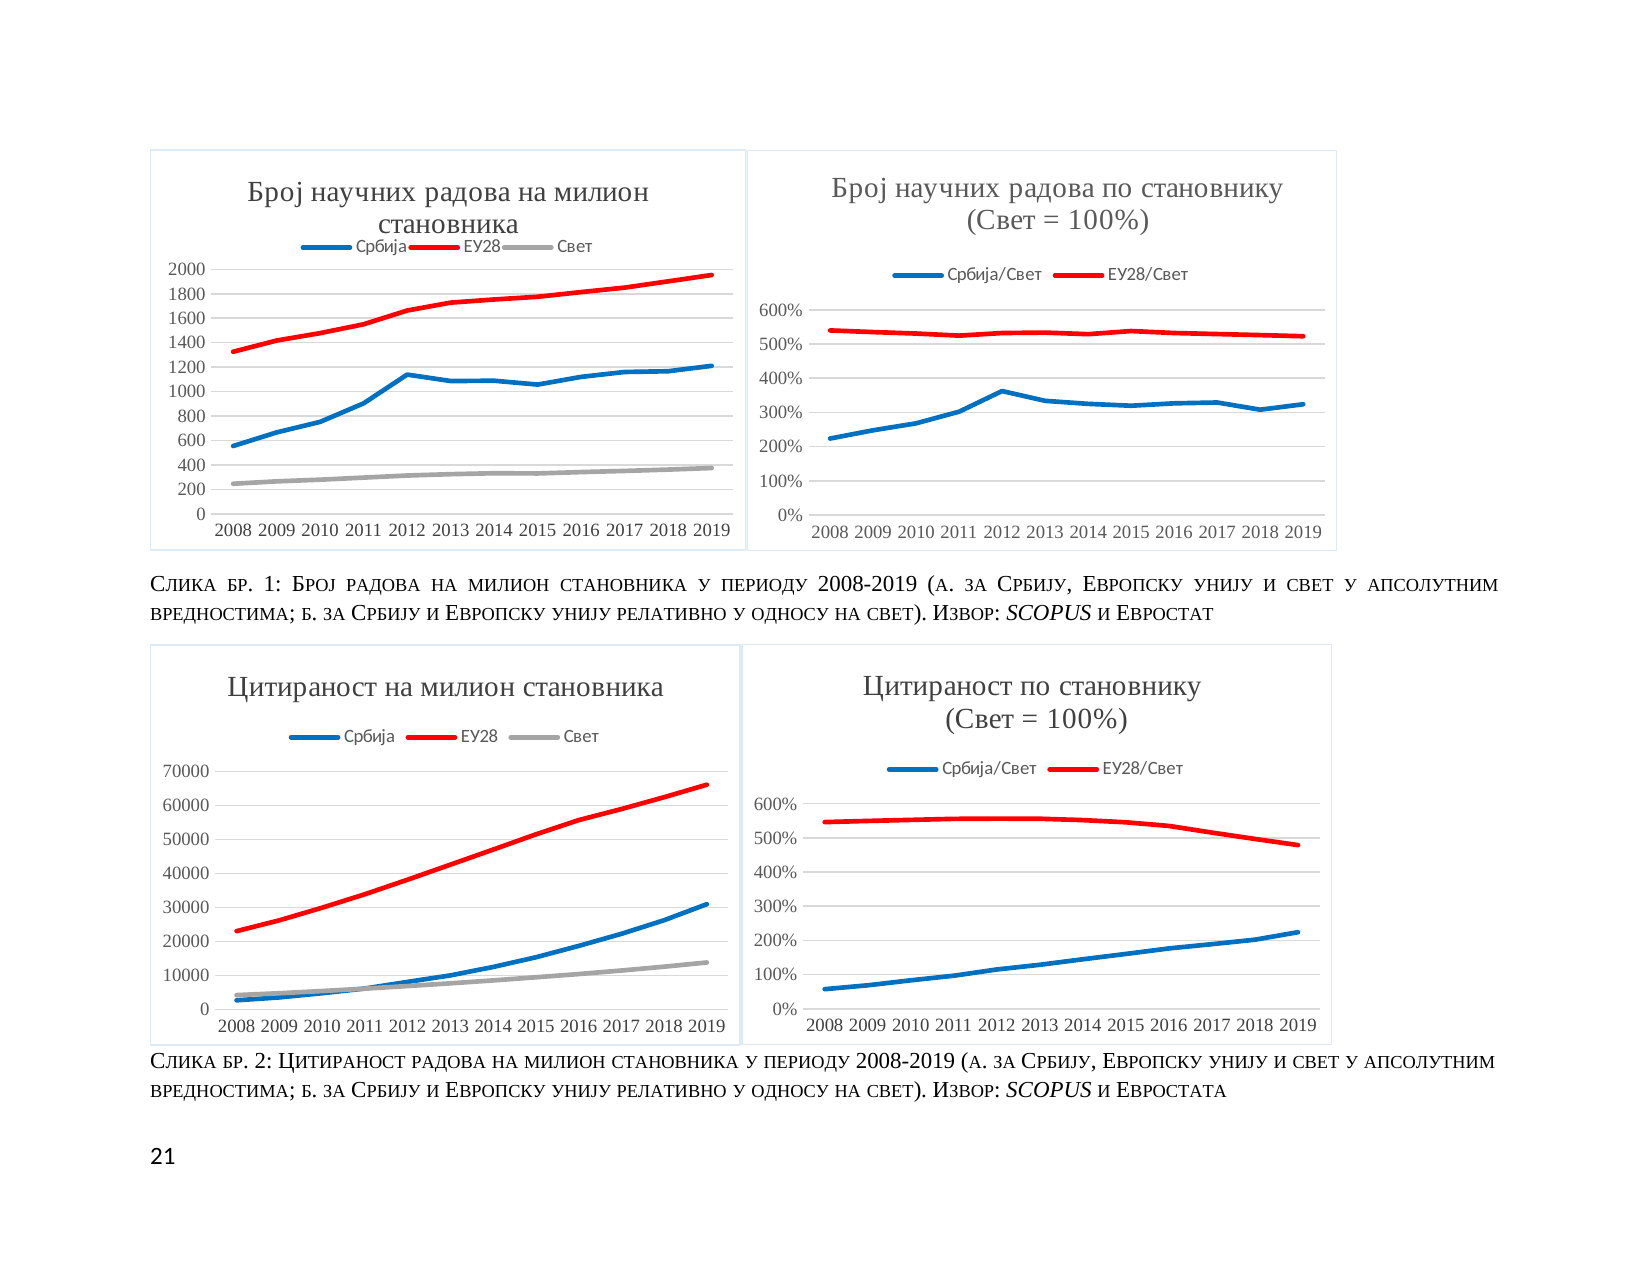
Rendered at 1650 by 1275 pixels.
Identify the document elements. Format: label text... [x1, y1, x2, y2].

text Слика бр. 2: Цитираност радова на милион становника у периоду 2008-2019 (а. за Србију, Европску унију и свет у апсолутним вредностима; б. за Србију и Европску унију релативно у односу на свет). Извор: SCOPUS и Евростата [150, 644, 1500, 1102]
text Слика бр. 1: Број радова на милион становника у периоду 2008-2019 (а. за Србију, Европску унију и свет у апсолутним вредностима; б. за Србију и Европску унију релативно у односу на свет). Извор: SCOPUS и Евростат [150, 570, 1500, 625]
